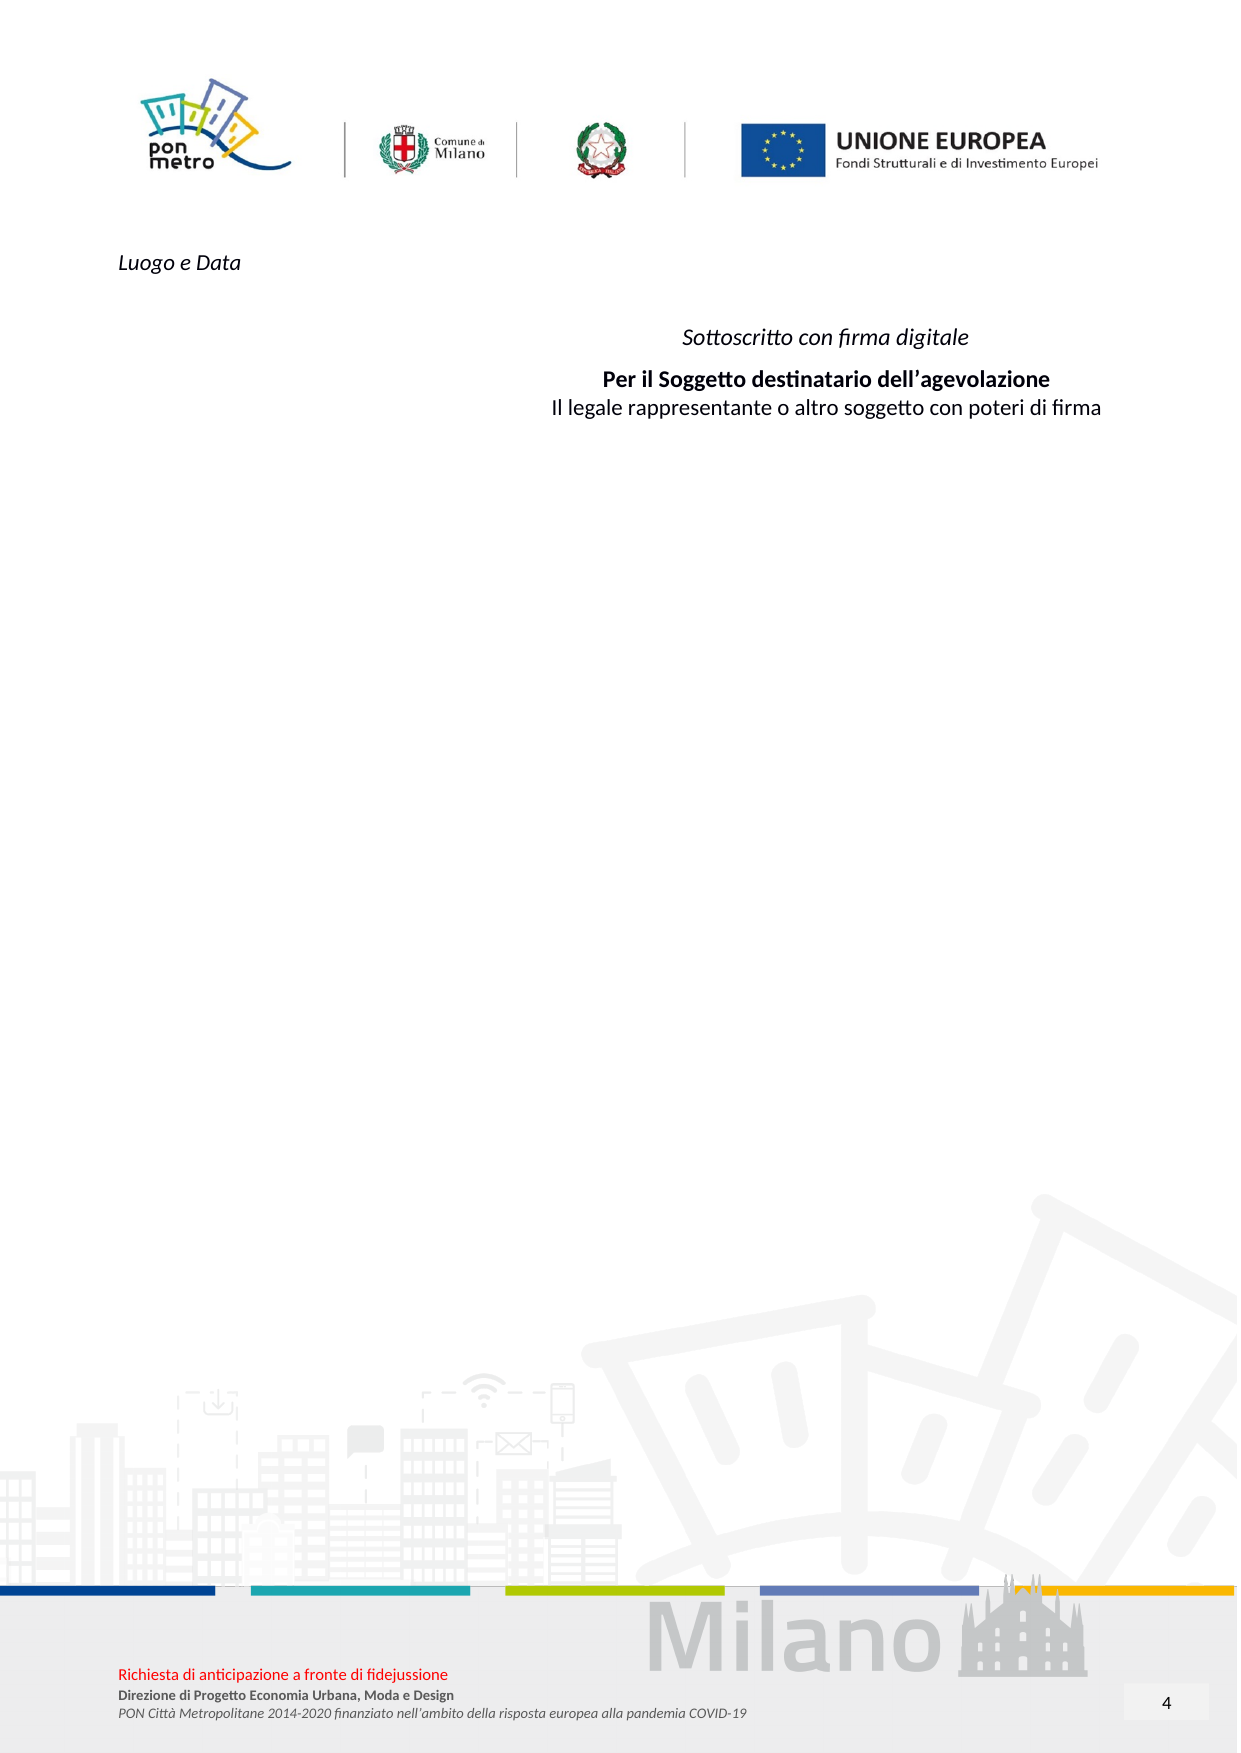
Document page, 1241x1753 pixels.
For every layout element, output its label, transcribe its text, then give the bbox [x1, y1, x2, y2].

picture [0, 1178, 1237, 1753]
picture [118, 73, 1123, 188]
text Sottoscritto con firma digitale [532, 322, 1122, 351]
text Luogo e Data [118, 248, 1122, 276]
text Per il Soggetto destinatario dell’agevolazione [532, 364, 1122, 393]
text Il legale rappresentante o altro soggetto con poteri di firma [532, 393, 1122, 421]
